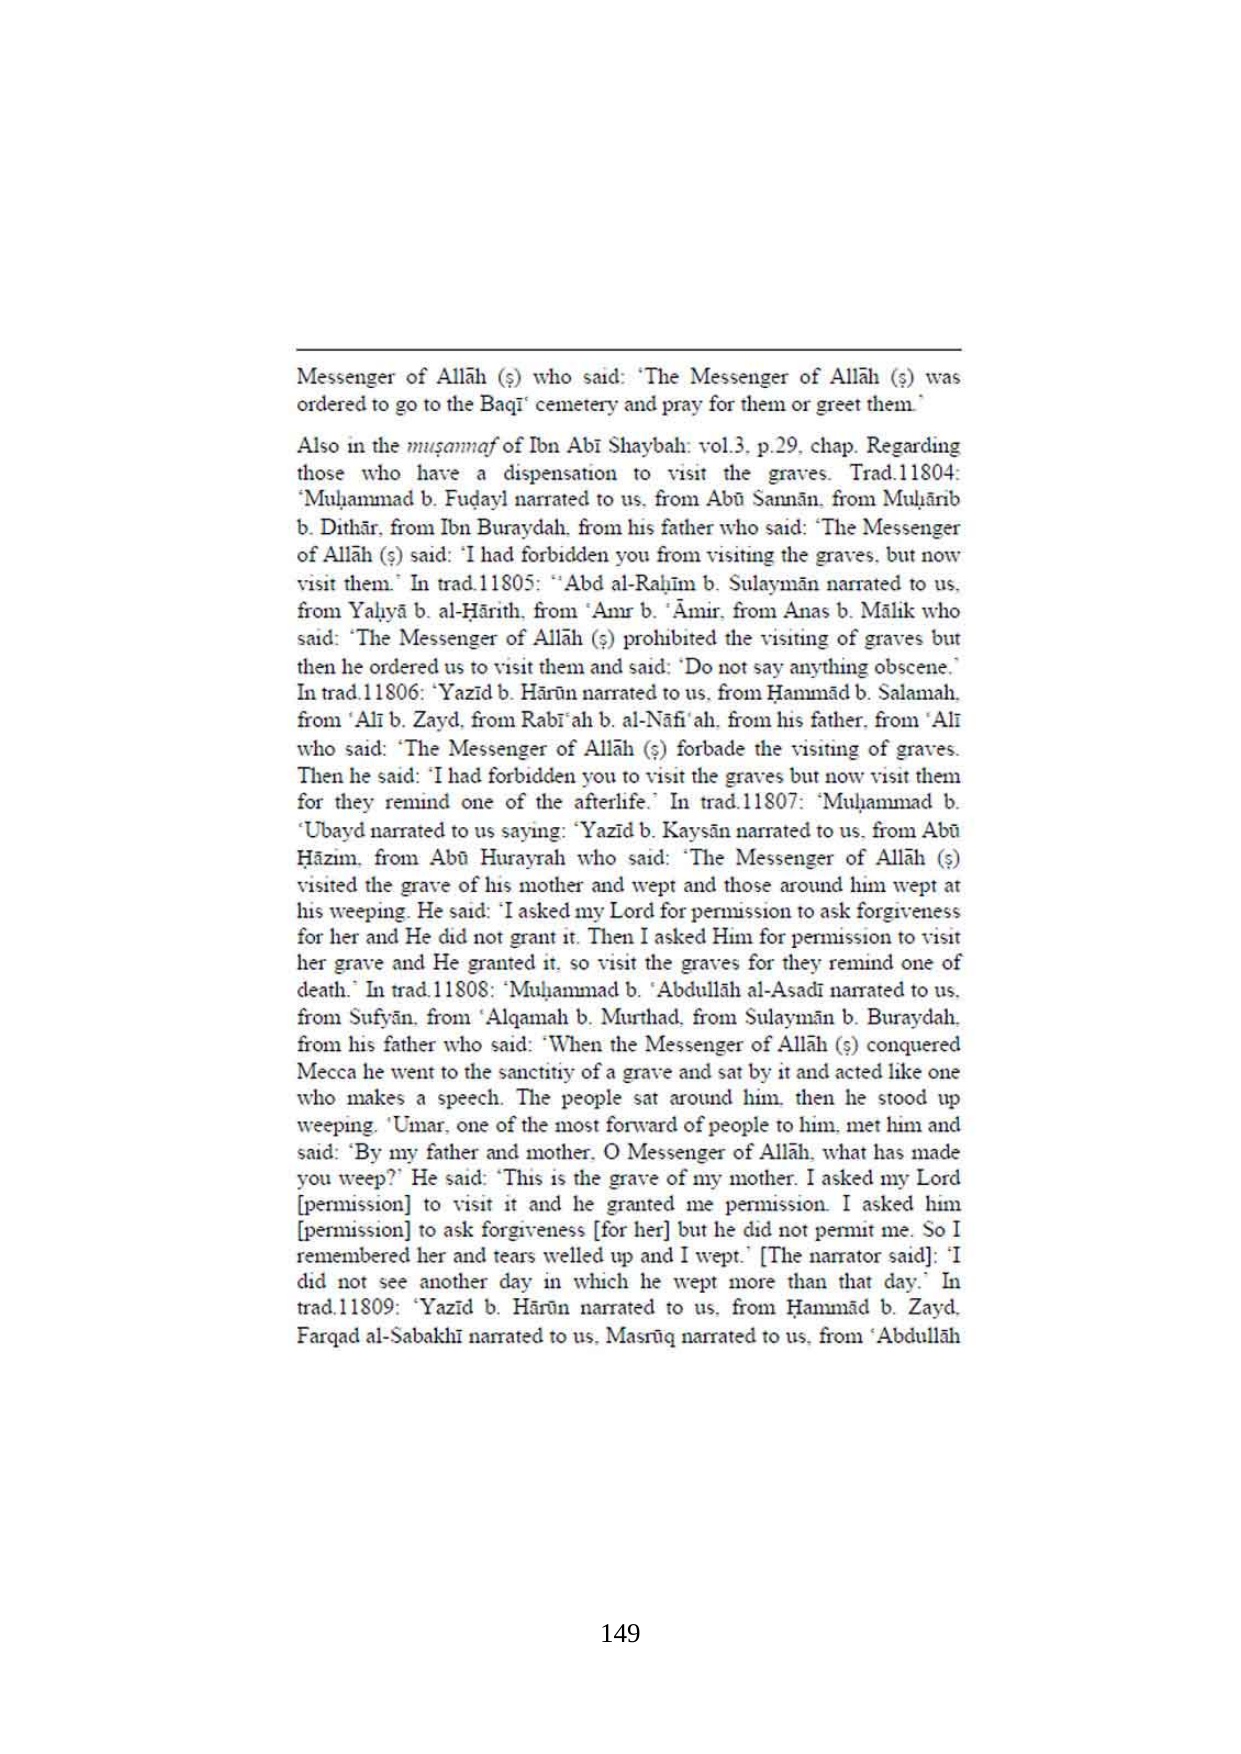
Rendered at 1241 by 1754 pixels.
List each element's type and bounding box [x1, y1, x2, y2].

picture [236, 309, 1004, 1363]
